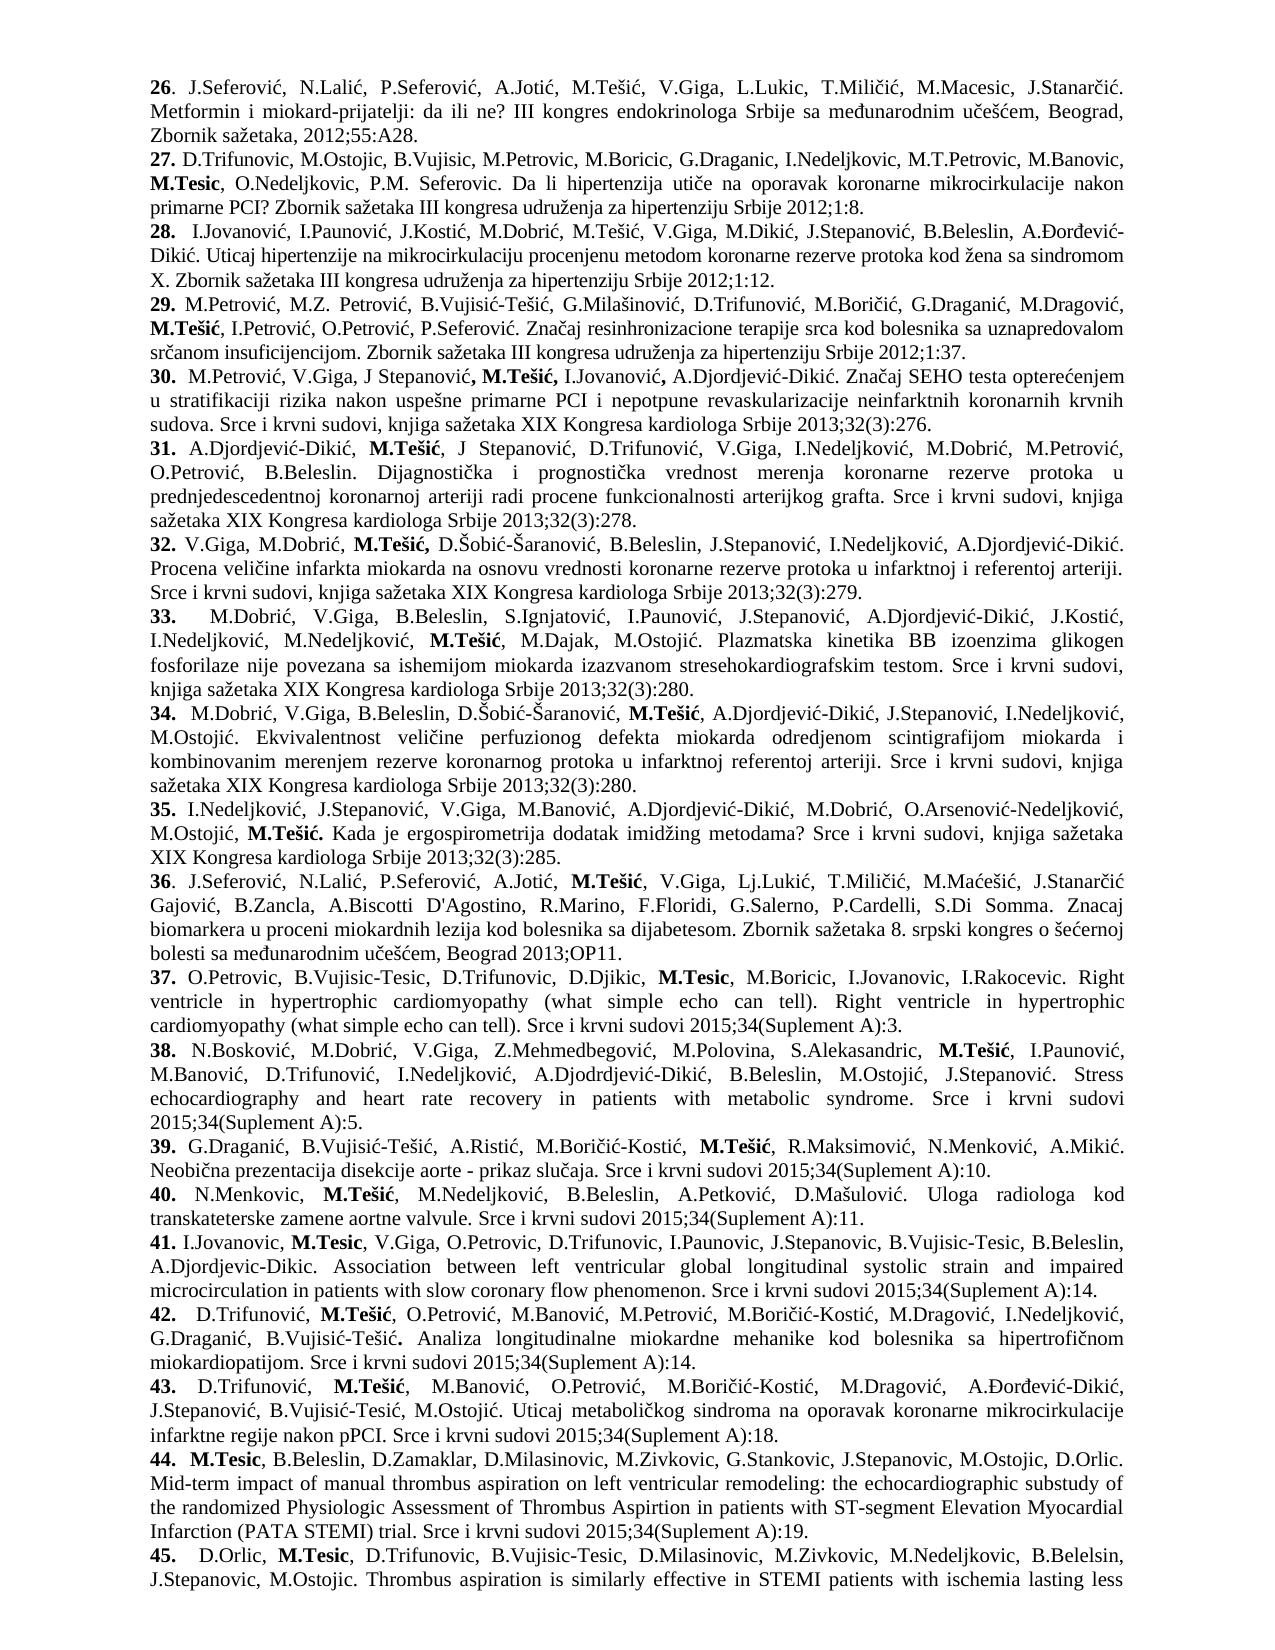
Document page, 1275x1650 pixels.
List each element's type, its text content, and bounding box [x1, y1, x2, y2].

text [150, 1543, 1125, 1591]
text 34. M.Dobrić, V.Giga, B.Beleslin, D.Šobić-Šaranović, M.Tešić, A.Djordjević-Dikić, J.Stepanović, I.Nedeljković, M.Ostojić. Ekvivalentnost veličine perfuzionog defekta miokarda odredjenom scintigrafijom miokarda i kombinovanim merenjem rezerve koronarnog protoka u infarktnoj referentoj arteriji. Srce i krvni sudovi, knjiga sažetaka XIX Kongresa kardiologa Srbije 2013;32(3):280. [150, 701, 1125, 797]
text 32. V.Giga, M.Dobrić, M.Tešić, D.Šobić-Šaranović, B.Beleslin, J.Stepanović, I.Nedeljković, A.Djordjević-Dikić. Procena veličine infarkta miokarda na osnovu vrednosti koronarne rezerve protoka u infarktnoj i referentoj arteriji. Srce i krvni sudovi, knjiga sažetaka XIX Kongresa kardiologa Srbije 2013;32(3):279. [150, 532, 1125, 604]
text 35. I.Nedeljković, J.Stepanović, V.Giga, M.Banović, A.Djordjević-Dikić, M.Dobrić, O.Arsenović-Nedeljković, M.Ostojić, M.Tešić. Kada je ergospirometrija dodatak imidžing metodama? Srce i krvni sudovi, knjiga sažetaka XIX Kongresa kardiologa Srbije 2013;32(3):285. [150, 797, 1125, 869]
text 28. I.Jovanović, I.Paunović, J.Kostić, M.Dobrić, M.Tešić, V.Giga, M.Dikić, J.Stepanović, B.Beleslin, A.Đorđević-Dikić. Uticaj hipertenzije na mikrocirkulaciju procenjenu metodom koronarne rezerve protoka kod žena sa sindromom X. Zbornik sažetaka III kongresa udruženja za hipertenziju Srbije 2012;1:12. [150, 219, 1125, 292]
text 38. N.Bosković, M.Dobrić, V.Giga, Z.Mehmedbegović, M.Polovina, S.Alekasandric, M.Tešić, I.Paunović, M.Banović, D.Trifunović, I.Nedeljković, A.Djodrdjević-Dikić, B.Beleslin, M.Ostojić, J.Stepanović. Stress echocardiography and heart rate recovery in patients with metabolic syndrome. Srce i krvni sudovi 2015;34(Suplement A):5. [150, 1037, 1125, 1134]
text 39. G.Draganić, B.Vujisić-Tešić, A.Ristić, M.Boričić-Kostić, M.Tešić, R.Maksimović, N.Menković, A.Mikić. Neobična prezentacija disekcije aorte - prikaz slučaja. Srce i krvni sudovi 2015;34(Suplement A):10. [150, 1134, 1125, 1182]
text 36. J.Seferović, N.Lalić, P.Seferović, A.Jotić, M.Tešić, V.Giga, Lj.Lukić, T.Miličić, M.Maćešić, J.Stanarčić Gajović, B.Zancla, A.Biscotti D'Agostino, R.Marino, F.Floridi, G.Salerno, P.Cardelli, S.Di Somma. Znacaj biomarkera u proceni miokardnih lezija kod bolesnika sa dijabetesom. Zbornik sažetaka 8. srpski kongres o šećernoj bolesti sa međunarodnim učešćem, Beograd 2013;OP11. [150, 869, 1125, 965]
text 44. M.Tesic, B.Beleslin, D.Zamaklar, D.Milasinovic, M.Zivkovic, G.Stankovic, J.Stepanovic, M.Ostojic, D.Orlic. Mid-term impact of manual thrombus aspiration on left ventricular remodeling: the echocardiographic substudy of the randomized Physiologic Assessment of Thrombus Aspirtion in patients with ST-segment Elevation Myocardial Infarction (PATA STEMI) trial. Srce i krvni sudovi 2015;34(Suplement A):19. [150, 1447, 1125, 1543]
text 26. J.Seferović, N.Lalić, P.Seferović, A.Jotić, M.Tešić, V.Giga, L.Lukic, T.Miličić, M.Macesic, J.Stanarčić. Metformin i miokard-prijatelji: da ili ne? III kongres endokrinologa Srbije sa međunarodnim učešćem, Beograd, Zbornik sažetaka, 2012;55:A28. [150, 75, 1125, 147]
text 43. D.Trifunović, M.Tešić, M.Banović, O.Petrović, M.Boričić-Kostić, M.Dragović, A.Đorđević-Dikić, J.Stepanović, B.Vujisić-Tesić, M.Ostojić. Uticaj metaboličkog sindroma na oporavak koronarne mikrocirkulacije infarktne regije nakon pPCI. Srce i krvni sudovi 2015;34(Suplement A):18. [150, 1374, 1125, 1447]
text 40. N.Menkovic, M.Tešić, M.Nedeljković, B.Beleslin, A.Petković, D.Mašulović. Uloga radiologa kod transkateterske zamene aortne valvule. Srce i krvni sudovi 2015;34(Suplement A):11. [150, 1182, 1125, 1230]
text 41. I.Jovanovic, M.Tesic, V.Giga, O.Petrovic, D.Trifunovic, I.Paunovic, J.Stepanovic, B.Vujisic-Tesic, B.Beleslin, A.Djordjevic-Dikic. Association between left ventricular global longitudinal systolic strain and impaired microcirculation in patients with slow coronary flow phenomenon. Srce i krvni sudovi 2015;34(Suplement A):14. [150, 1230, 1125, 1302]
text 37. O.Petrovic, B.Vujisic-Tesic, D.Trifunovic, D.Djikic, M.Tesic, M.Boricic, I.Jovanovic, I.Rakocevic. Right ventricle in hypertrophic cardiomyopathy (what simple echo can tell). Right ventricle in hypertrophic cardiomyopathy (what simple echo can tell). Srce i krvni sudovi 2015;34(Suplement A):3. [150, 965, 1125, 1037]
text 42. D.Trifunović, M.Tešić, O.Petrović, M.Banović, M.Petrović, M.Boričić-Kostić, M.Dragović, I.Nedeljković, G.Draganić, B.Vujisić-Tešić. Analiza longitudinalne miokardne mehanike kod bolesnika sa hipertrofičnom miokardiopatijom. Srce i krvni sudovi 2015;34(Suplement A):14. [150, 1302, 1125, 1374]
text 29. M.Petrović, M.Z. Petrović, B.Vujisić-Tešić, G.Milašinović, D.Trifunović, M.Boričić, G.Draganić, M.Dragović, M.Tešić, I.Petrović, O.Petrović, P.Seferović. Značaj resinhronizacione terapije srca kod bolesnika sa uznapredovalom srčanom insuficijencijom. Zbornik sažetaka III kongresa udruženja za hipertenziju Srbije 2012;1:37. [150, 292, 1125, 364]
text 27. D.Trifunovic, M.Ostojic, B.Vujisic, M.Petrovic, M.Boricic, G.Draganic, I.Nedeljkovic, M.T.Petrovic, M.Banovic, M.Tesic, O.Nedeljkovic, P.M. Seferovic. Da li hipertenzija utiče na oporavak koronarne mikrocirkulacije nakon primarne PCI? Zbornik sažetaka III kongresa udruženja za hipertenziju Srbije 2012;1:8. [150, 147, 1125, 219]
text 33. M.Dobrić, V.Giga, B.Beleslin, S.Ignjatović, I.Paunović, J.Stepanović, A.Djordjević-Dikić, J.Kostić, I.Nedeljković, M.Nedeljković, M.Tešić, M.Dajak, M.Ostojić. Plazmatska kinetika BB izoenzima glikogen fosforilaze nije povezana sa ishemijom miokarda izazvanom stresehokardiografskim testom. Srce i krvni sudovi, knjiga sažetaka XIX Kongresa kardiologa Srbije 2013;32(3):280. [150, 604, 1125, 701]
text 30. M.Petrović, V.Giga, J Stepanović, M.Tešić, I.Jovanović, A.Djordjević-Dikić. Značaj SEHO testa opterećenjem u stratifikaciji rizika nakon uspešne primarne PCI i nepotpune revaskularizacije neinfarktnih koronarnih krvnih sudova. Srce i krvni sudovi, knjiga sažetaka XIX Kongresa kardiologa Srbije 2013;32(3):276. [150, 364, 1125, 436]
text 31. A.Djordjević-Dikić, M.Tešić, J Stepanović, D.Trifunović, V.Giga, I.Nedeljković, M.Dobrić, M.Petrović, O.Petrović, B.Beleslin. Dijagnostička i prognostička vrednost merenja koronarne rezerve protoka u prednjedescedentnoj koronarnoj arteriji radi procene funkcionalnosti arterijkog grafta. Srce i krvni sudovi, knjiga sažetaka XIX Kongresa kardiologa Srbije 2013;32(3):278. [150, 436, 1125, 532]
